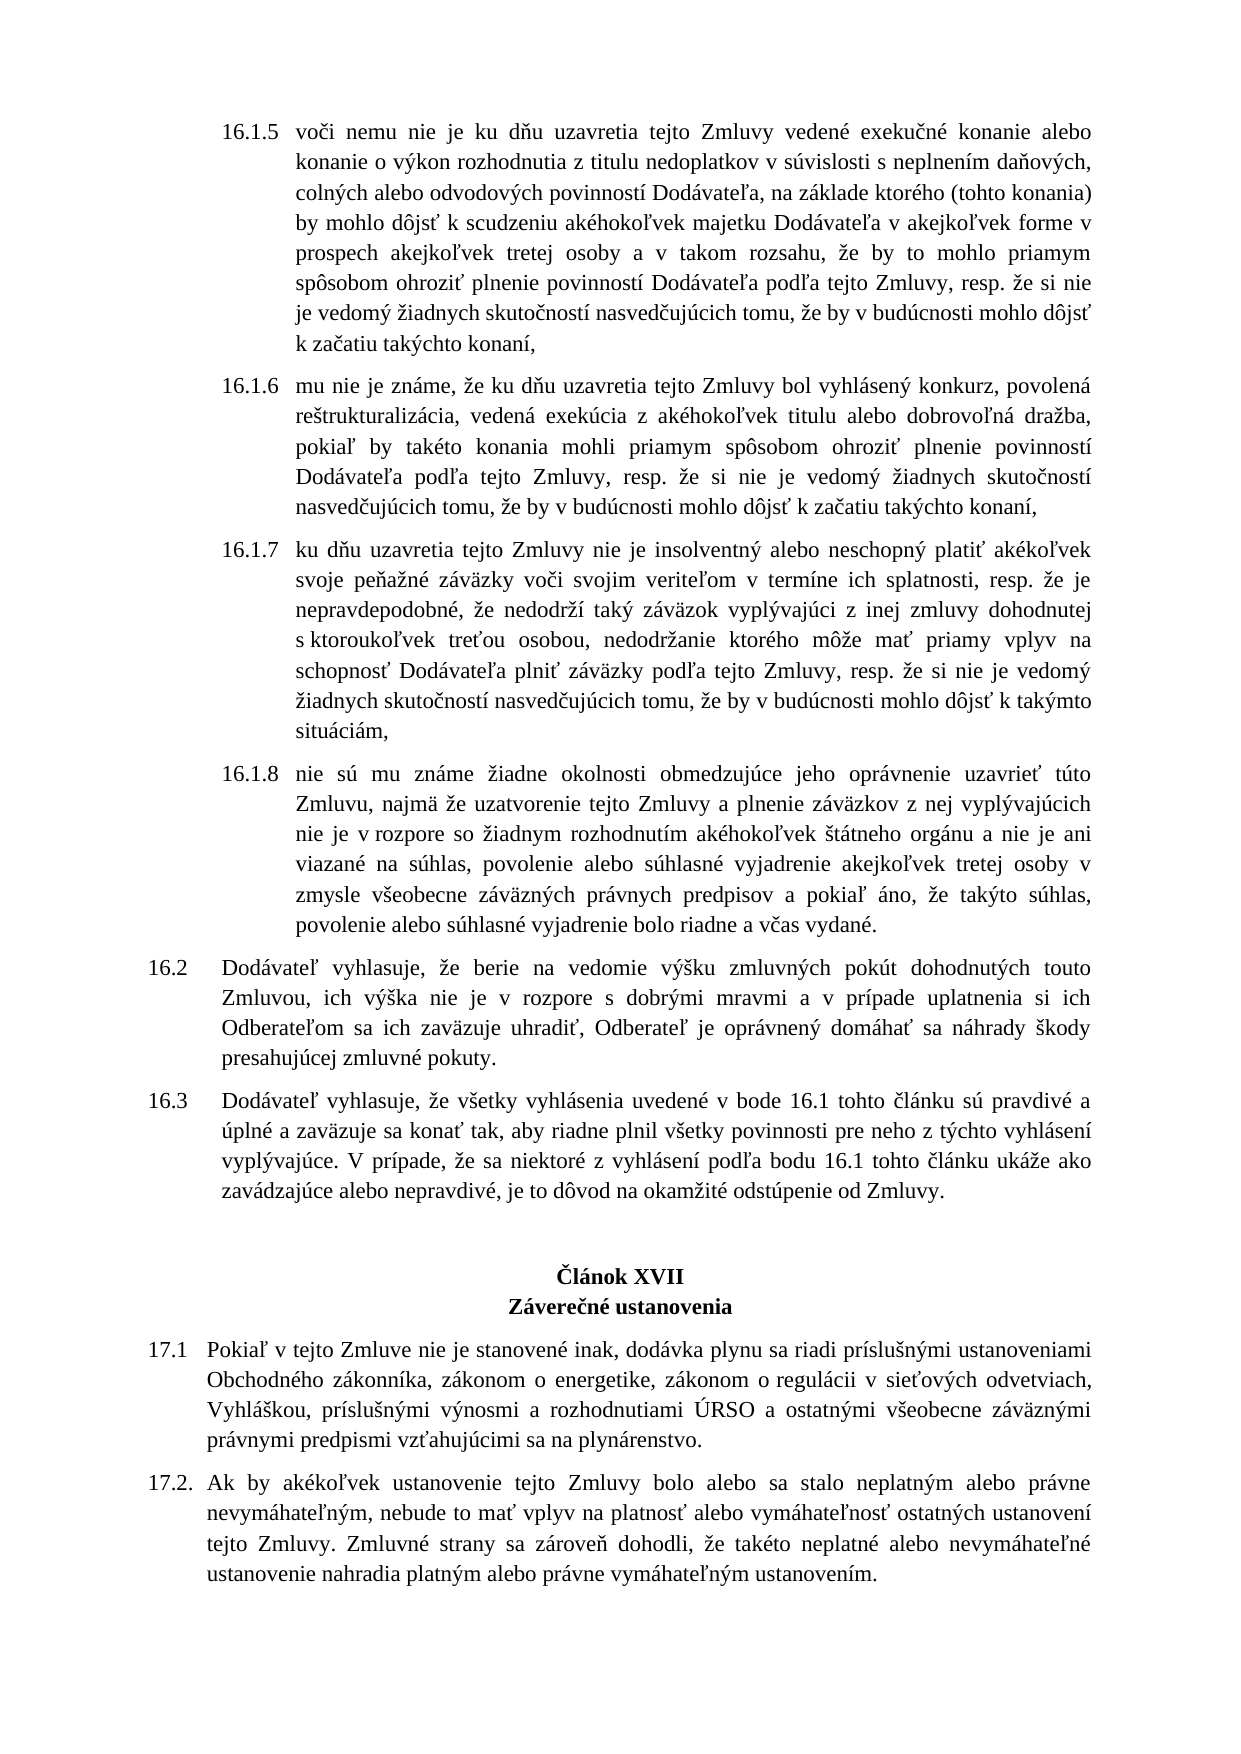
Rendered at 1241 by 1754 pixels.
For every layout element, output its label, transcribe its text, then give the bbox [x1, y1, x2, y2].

text 16.1.8 nie sú mu známe žiadne okolnosti obmedzujúce jeho oprávnenie uzavrieť túto Zmluvu, najmä že uzatvorenie tejto Zmluvy a plnenie záväzkov z nej vyplývajúcich nie je v rozpore so žiadnym rozhodnutím akéhokoľvek štátneho orgánu a nie je ani viazané na súhlas, povolenie alebo súhlasné vyjadrenie akejkoľvek tretej osoby v zmysle všeobecne záväzných právnych predpisov a pokiaľ áno, že takýto súhlas, povolenie alebo súhlasné vyjadrenie bolo riadne a včas vydané. [221, 760, 1093, 937]
text 16.3 Dodávateľ vyhlasuje, že všetky vyhlásenia uvedené v bode 16.1 tohto článku sú pravdivé a úplné a zaväzuje sa konať tak, aby riadne plnil všetky povinnosti pre neho z týchto vyhlásení vyplývajúce. V prípade, že sa niektoré z vyhlásení podľa bodu 16.1 tohto článku ukáže ako zavádzajúce alebo nepravdivé, je to dôvod na okamžité odstúpenie od Zmluvy. [148, 1087, 1093, 1204]
text 16.1.6 mu nie je známe, že ku dňu uzavretia tejto Zmluvy bol vyhlásený konkurz, povolená reštrukturalizácia, vedená exekúcia z akéhokoľvek titulu alebo dobrovoľná dražba, pokiaľ by takéto konania mohli priamym spôsobom ohroziť plnenie povinností Dodávateľa podľa tejto Zmluvy, resp. že si nie je vedomý žiadnych skutočností nasvedčujúcich tomu, že by v budúcnosti mohlo dôjsť k začatiu takýchto konaní, [221, 372, 1093, 519]
text Záverečné ustanovenia [148, 1293, 1092, 1319]
text 17.1 Pokiaľ v tejto Zmluve nie je stanovené inak, dodávka plynu sa riadi príslušnými ustanoveniami Obchodného zákonníka, zákonom o energetike, zákonom o regulácii v sieťových odvetviach, Vyhláškou, príslušnými výnosmi a rozhodnutiami ÚRSO a ostatnými všeobecne záväznými právnymi predpismi vzťahujúcimi sa na plynárenstvo. [148, 1336, 1093, 1453]
text 16.1.5 voči nemu nie je ku dňu uzavretia tejto Zmluvy vedené exekučné konanie alebo konanie o výkon rozhodnutia z titulu nedoplatkov v súvislosti s neplnením daňových, colných alebo odvodových povinností Dodávateľa, na základe ktorého (tohto konania) by mohlo dôjsť k scudzeniu akéhokoľvek majetku Dodávateľa v akejkoľvek forme v prospech akejkoľvek tretej osoby a v takom rozsahu, že by to mohlo priamym spôsobom ohroziť plnenie povinností Dodávateľa podľa tejto Zmluvy, resp. že si nie je vedomý žiadnych skutočností nasvedčujúcich tomu, že by v budúcnosti mohlo dôjsť k začatiu takýchto konaní, [221, 118, 1093, 356]
text 16.2 Dodávateľ vyhlasuje, že berie na vedomie výšku zmluvných pokút dohodnutých touto Zmluvou, ich výška nie je v rozpore s dobrými mravmi a v prípade uplatnenia si ich Odberateľom sa ich zaväzuje uhradiť, Odberateľ je oprávnený domáhať sa náhrady škody presahujúcej zmluvné pokuty. [148, 953, 1093, 1071]
text 17.2. Ak by akékoľvek ustanovenie tejto Zmluvy bolo alebo sa stalo neplatným alebo právne nevymáhateľným, nebude to mať vplyv na platnosť alebo vymáhateľnosť ostatných ustanovení tejto Zmluvy. Zmluvné strany sa zároveň dohodli, že takéto neplatné alebo nevymáhateľné ustanovenie nahradia platným alebo právne vymáhateľným ustanovením. [148, 1469, 1093, 1586]
text Článok XVII [148, 1263, 1093, 1289]
text 16.1.7 ku dňu uzavretia tejto Zmluvy nie je insolventný alebo neschopný platiť akékoľvek svoje peňažné záväzky voči svojim veriteľom v termíne ich splatnosti, resp. že je nepravdepodobné, že nedodrží taký záväzok vyplývajúci z inej zmluvy dohodnutej s ktoroukoľvek treťou osobou, nedodržanie ktorého môže mať priamy vplyv na schopnosť Dodávateľa plniť záväzky podľa tejto Zmluvy, resp. že si nie je vedomý žiadnych skutočností nasvedčujúcich tomu, že by v budúcnosti mohlo dôjsť k takýmto situáciám, [221, 536, 1093, 743]
